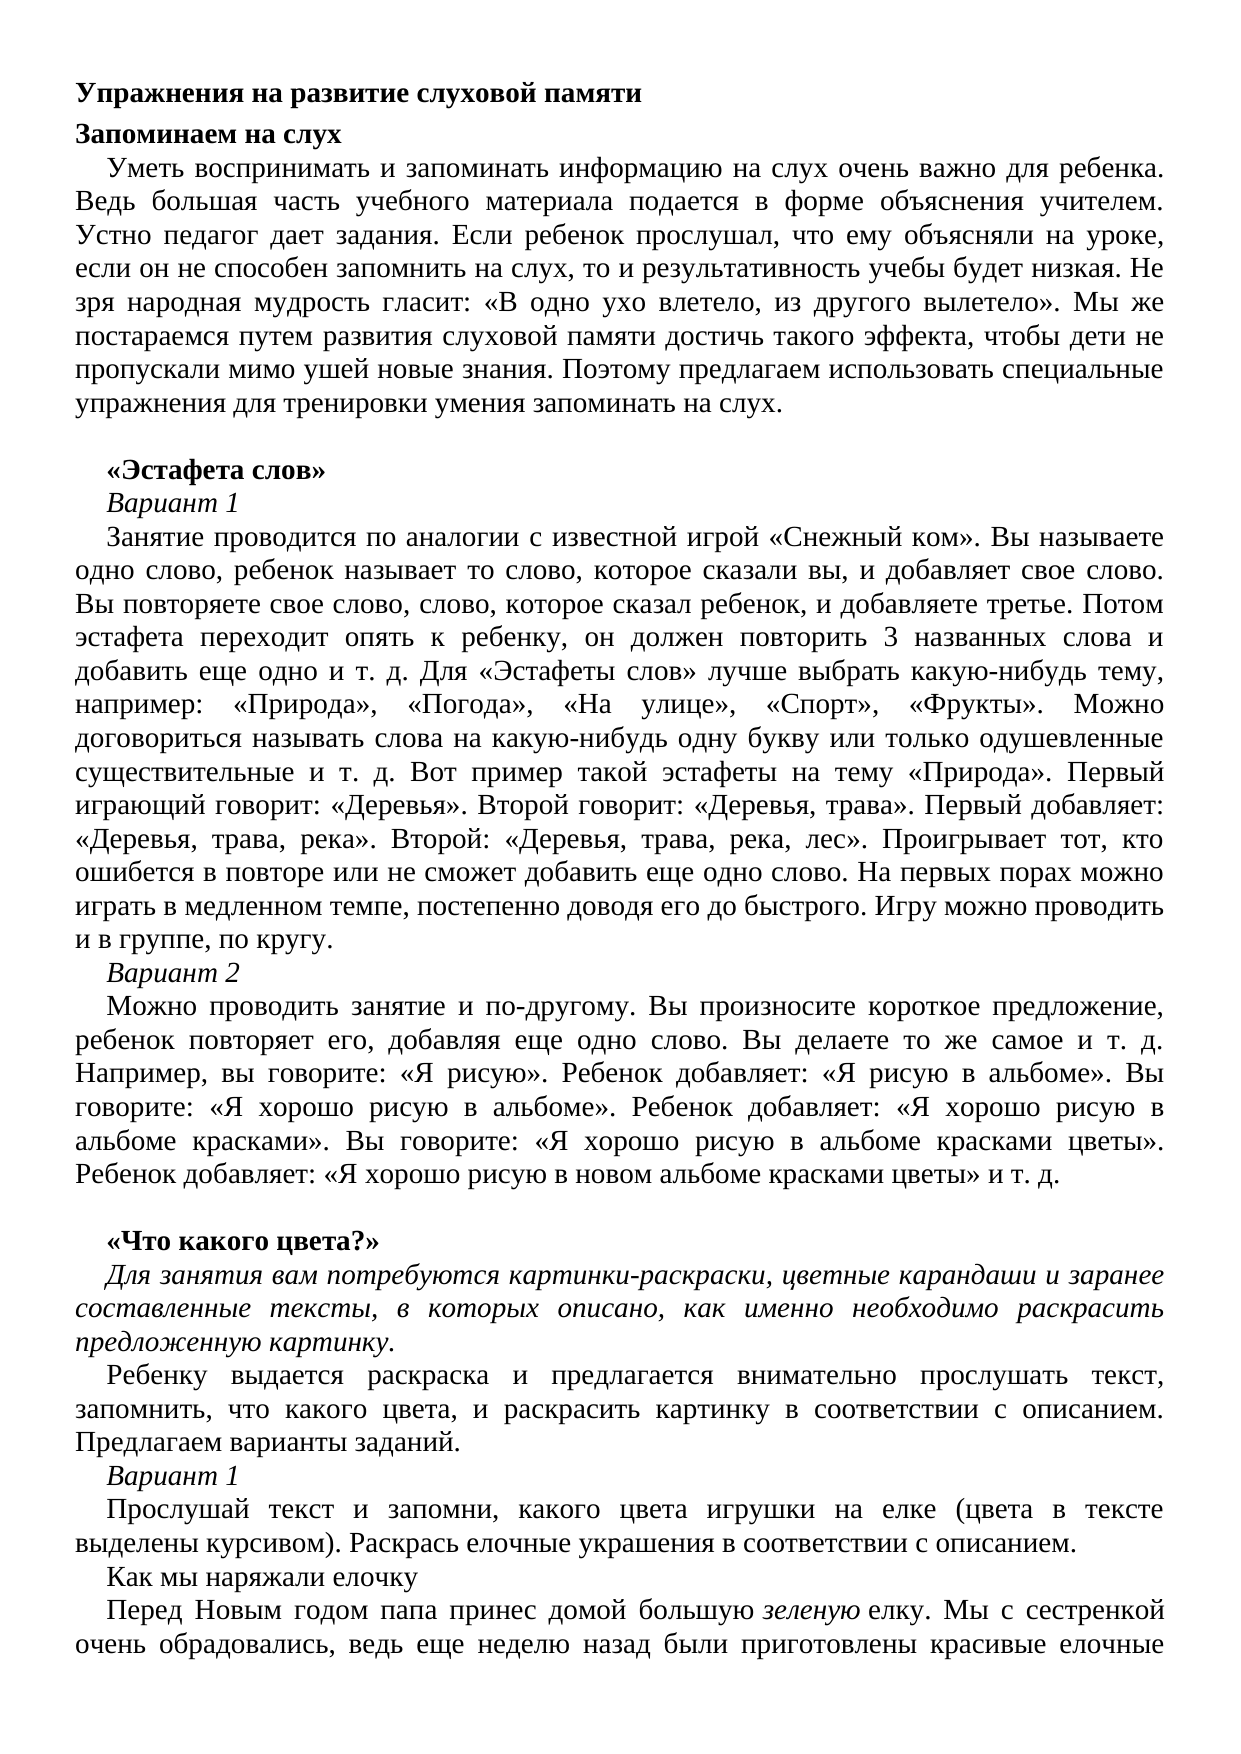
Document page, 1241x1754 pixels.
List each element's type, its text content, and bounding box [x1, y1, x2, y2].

text «Эстафета слов» [75, 452, 1165, 485]
subtitle Запоминаем на слух [75, 116, 1165, 150]
text Вариант 1 [75, 485, 1165, 519]
text Занятие проводится по аналогии с известной игрой «Снежный ком». Вы называете одно слово, ребенок называет то слово, которое сказали вы, и добавляет свое слово. Вы повторяете свое слово, слово, которое сказал ребенок, и добавляете третье. Потом эстафета переходит опять к ребенку, он должен повторить 3 названных слова и добавить еще одно и т. д. Для «Эстафеты слов» лучше выбрать какую-нибудь тему, например: «Природа», «Погода», «На улице», «Спорт», «Фрукты». Можно договориться называть слова на какую-нибудь одну букву или только одушевленные существительные и т. д. Вот пример такой эстафеты на тему «Природа». Первый играющий говорит: «Деревья». Второй говорит: «Деревья, трава». Первый добавляет: «Деревья, трава, река». Второй: «Деревья, трава, река, лес». Проигрывает тот, кто ошибется в повторе или не сможет добавить еще одно слово. На первых порах можно играть в медленном темпе, постепенно доводя его до быстрого. Игру можно проводить и в группе, по кругу. [75, 519, 1165, 955]
text Вариант 1 [75, 1458, 1165, 1492]
text «Что какого цвета?» [75, 1223, 1165, 1257]
text Для занятия вам потребуются картинки-раскраски, цветные карандаши и заранее составленные тексты, в которых описано, как именно необходимо раскрасить предложенную картинку. [75, 1257, 1165, 1357]
text Уметь воспринимать и запоминать информацию на слух очень важно для ребенка. Ведь большая часть учебного материала подается в форме объяснения учителем. Устно педагог дает задания. Если ребенок прослушал, что ему объясняли на уроке, если он не способен запомнить на слух, то и результативность учебы будет низкая. Не зря народная мудрость гласит: «В одно ухо влетело, из другого вылетело». Мы же постараемся путем развития слуховой памяти достичь такого эффекта, чтобы дети не пропускали мимо ушей новые знания. Поэтому предлагаем использовать специальные упражнения для тренировки умения запоминать на слух. [75, 150, 1165, 418]
subtitle Упражнения на развитие слуховой памяти [75, 75, 1165, 108]
text Прослушай текст и запомни, какого цвета игрушки на елке (цвета в тексте выделены курсивом). Раскрась елочные украшения в соответствии с описанием. [75, 1492, 1165, 1559]
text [75, 1592, 1165, 1659]
text Вариант 2 [75, 955, 1165, 988]
text Можно проводить занятие и по-другому. Вы произносите короткое предложение, ребенок повторяет его, добавляя еще одно слово. Вы делаете то же самое и т. д. Например, вы говорите: «Я рисую». Ребенок добавляет: «Я рисую в альбоме». Вы говорите: «Я хорошо рисую в альбоме». Ребенок добавляет: «Я хорошо рисую в альбоме красками». Вы говорите: «Я хорошо рисую в альбоме красками цветы». Ребенок добавляет: «Я хорошо рисую в новом альбоме красками цветы» и т. д. [75, 988, 1165, 1190]
text Как мы наряжали елочку [75, 1559, 1165, 1592]
text Ребенку выдается раскраска и предлагается внимательно прослушать текст, запомнить, что какого цвета, и раскрасить картинку в соответствии с описанием. Предлагаем варианты заданий. [75, 1357, 1165, 1458]
